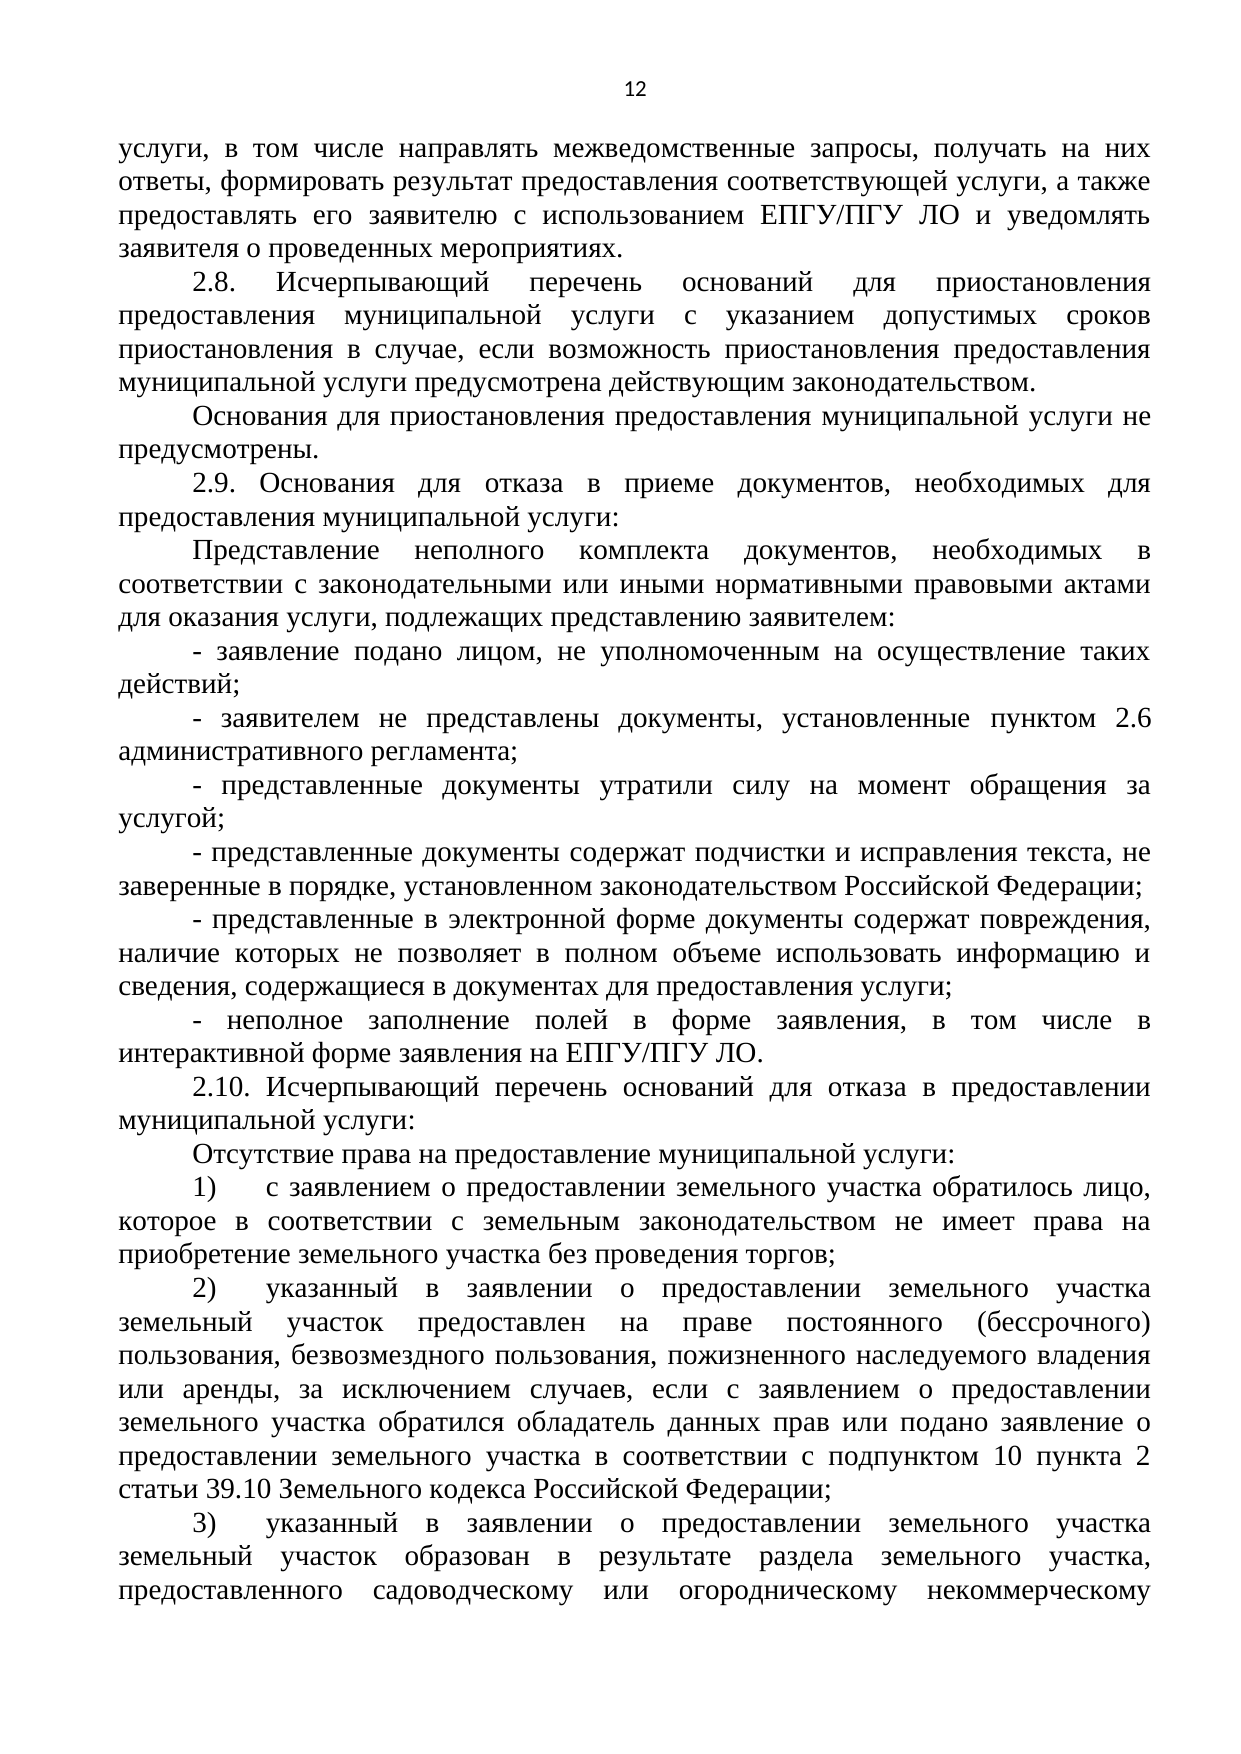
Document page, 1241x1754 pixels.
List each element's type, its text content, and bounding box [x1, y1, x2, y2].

text - представленные документы содержат подчистки и исправления текста, не заверенные в порядке, установленном законодательством Российской Федерации; [118, 834, 1152, 901]
text 2.8. Исчерпывающий перечень оснований для приостановления предоставления муниципальной услуги с указанием допустимых сроков приостановления в случае, если возможность приостановления предоставления муниципальной услуги предусмотрена действующим законодательством. [118, 264, 1152, 398]
text Представление неполного комплекта документов, необходимых в соответствии с законодательными или иными нормативными правовыми актами для оказания услуги, подлежащих представлению заявителем: [118, 532, 1152, 633]
text - заявителем не представлены документы, установленные пунктом 2.6 административного регламента; [118, 700, 1152, 767]
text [118, 130, 1152, 264]
text - представленные в электронной форме документы содержат повреждения, наличие которых не позволяет в полном объеме использовать информацию и сведения, содержащиеся в документах для предоставления услуги; [118, 901, 1152, 1002]
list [118, 1505, 1152, 1606]
text 2.9. Основания для отказа в приеме документов, необходимых для предоставления муниципальной услуги: [118, 465, 1152, 532]
list указанный в заявлении о предоставлении земельного участка земельный участок предоставлен на праве постоянного (бессрочного) пользования, безвозмездного пользования, пожизненного наследуемого владения или аренды, за исключением случаев, если с заявлением о предоставлении земельного участка обратился обладатель данных прав или подано заявление о предоставлении земельного участка в соответствии с подпунктом 10 пункта 2 статьи 39.10 Земельного кодекса Российской Федерации; [118, 1270, 1152, 1505]
text - неполное заполнение полей в форме заявления, в том числе в интерактивной форме заявления на ЕПГУ/ПГУ ЛО. [118, 1002, 1152, 1069]
text 2.10. Исчерпывающий перечень оснований для отказа в предоставлении муниципальной услуги: [118, 1069, 1152, 1136]
text Основания для приостановления предоставления муниципальной услуги не предусмотрены. [118, 398, 1152, 465]
list с заявлением о предоставлении земельного участка обратилось лицо, которое в соответствии с земельным законодательством не имеет права на приобретение земельного участка без проведения торгов; [118, 1169, 1152, 1270]
text Отсутствие права на предоставление муниципальной услуги: [118, 1136, 1152, 1169]
text - представленные документы утратили силу на момент обращения за услугой; [118, 767, 1152, 834]
text - заявление подано лицом, не уполномоченным на осуществление таких действий; [118, 633, 1152, 700]
